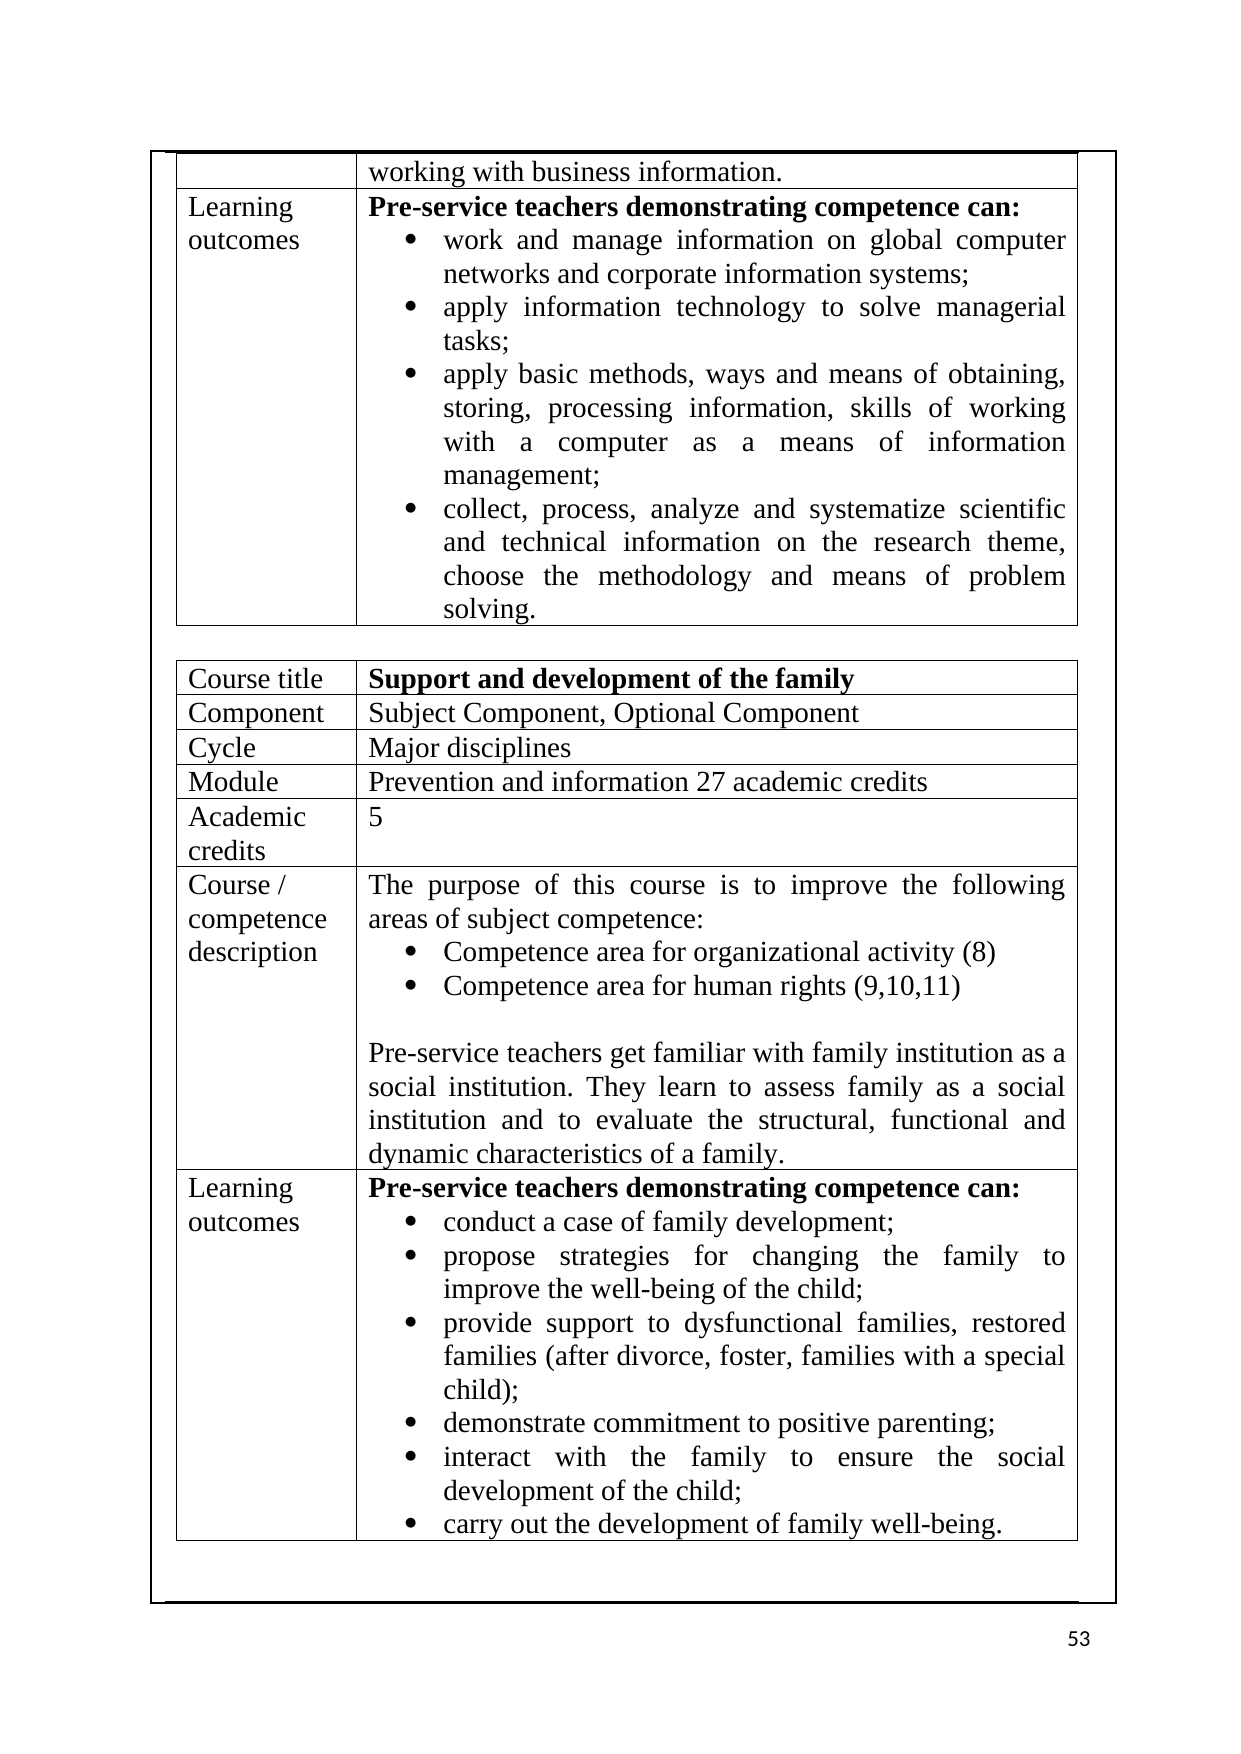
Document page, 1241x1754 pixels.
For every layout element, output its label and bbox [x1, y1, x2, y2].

table_cell [152, 152, 1115, 1602]
